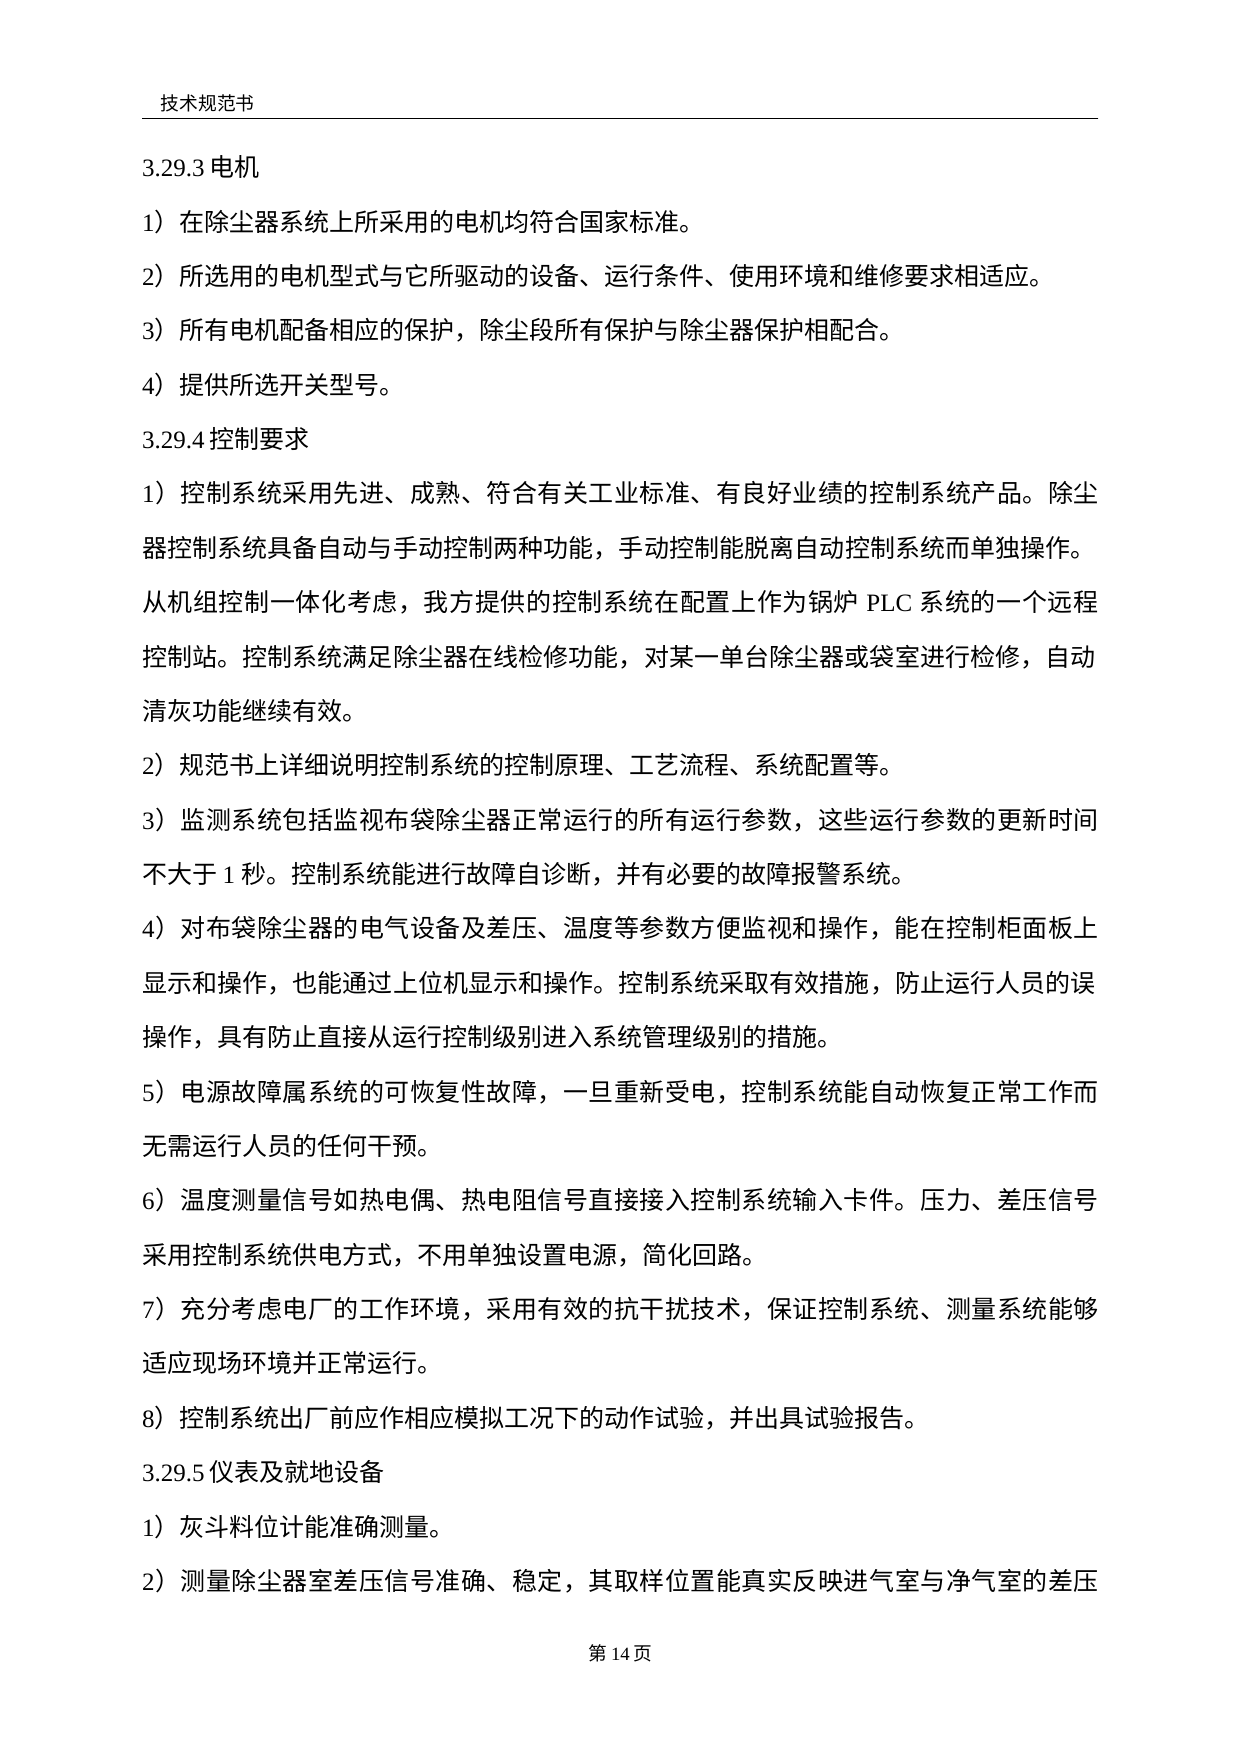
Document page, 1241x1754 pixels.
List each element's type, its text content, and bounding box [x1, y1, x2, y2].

list 3.29.3电机 [142, 148, 1098, 184]
list 3.29.4控制要求 [142, 419, 1098, 456]
list 6）温度测量信号如热电偶、热电阻信号直接接入控制系统输入卡件。压力、差压信号采用控制系统供电方式，不用单独设置电源，简化回路。 [142, 1181, 1098, 1271]
list 3.29.5仪表及就地设备 [142, 1453, 1098, 1489]
list 1）在除尘器系统上所采用的电机均符合国家标准。 [142, 202, 1098, 238]
list 3）监测系统包括监视布袋除尘器正常运行的所有运行参数，这些运行参数的更新时间不大于 1 秒。控制系统能进行故障自诊断，并有必要的故障报警系统。 [142, 800, 1098, 891]
list 2）规范书上详细说明控制系统的控制原理、工艺流程、系统配置等。 [142, 746, 1098, 782]
list 4）对布袋除尘器的电气设备及差压、温度等参数方便监视和操作，能在控制柜面板上显示和操作，也能通过上位机显示和操作。控制系统采取有效措施，防止运行人员的误操作，具有防止直接从运行控制级别进入系统管理级别的措施。 [142, 909, 1098, 1054]
list 2）所选用的电机型式与它所驱动的设备、运行条件、使用环境和维修要求相适应。 [142, 256, 1098, 293]
list 8）控制系统出厂前应作相应模拟工况下的动作试验，并出具试验报告。 [142, 1398, 1098, 1434]
list 1）控制系统采用先进、成熟、符合有关工业标准、有良好业绩的控制系统产品。除尘器控制系统具备自动与手动控制两种功能，手动控制能脱离自动控制系统而单独操作。从机组控制一体化考虑，我方提供的控制系统在配置上作为锅炉 PLC 系统的一个远程控制站。控制系统满足除尘器在线检修功能，对某一单台除尘器或袋室进行检修，自动清灰功能继续有效。 [142, 474, 1098, 728]
list 1）灰斗料位计能准确测量。 [142, 1507, 1098, 1543]
list 7）充分考虑电厂的工作环境，采用有效的抗干扰技术，保证控制系统、测量系统能够适应现场环境并正常运行。 [142, 1289, 1098, 1380]
list 5）电源故障属系统的可恢复性故障，一旦重新受电，控制系统能自动恢复正常工作而无需运行人员的任何干预。 [142, 1072, 1098, 1163]
list 3）所有电机配备相应的保护，除尘段所有保护与除尘器保护相配合。 [142, 311, 1098, 347]
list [142, 1561, 1098, 1598]
list 4）提供所选开关型号。 [142, 365, 1098, 401]
